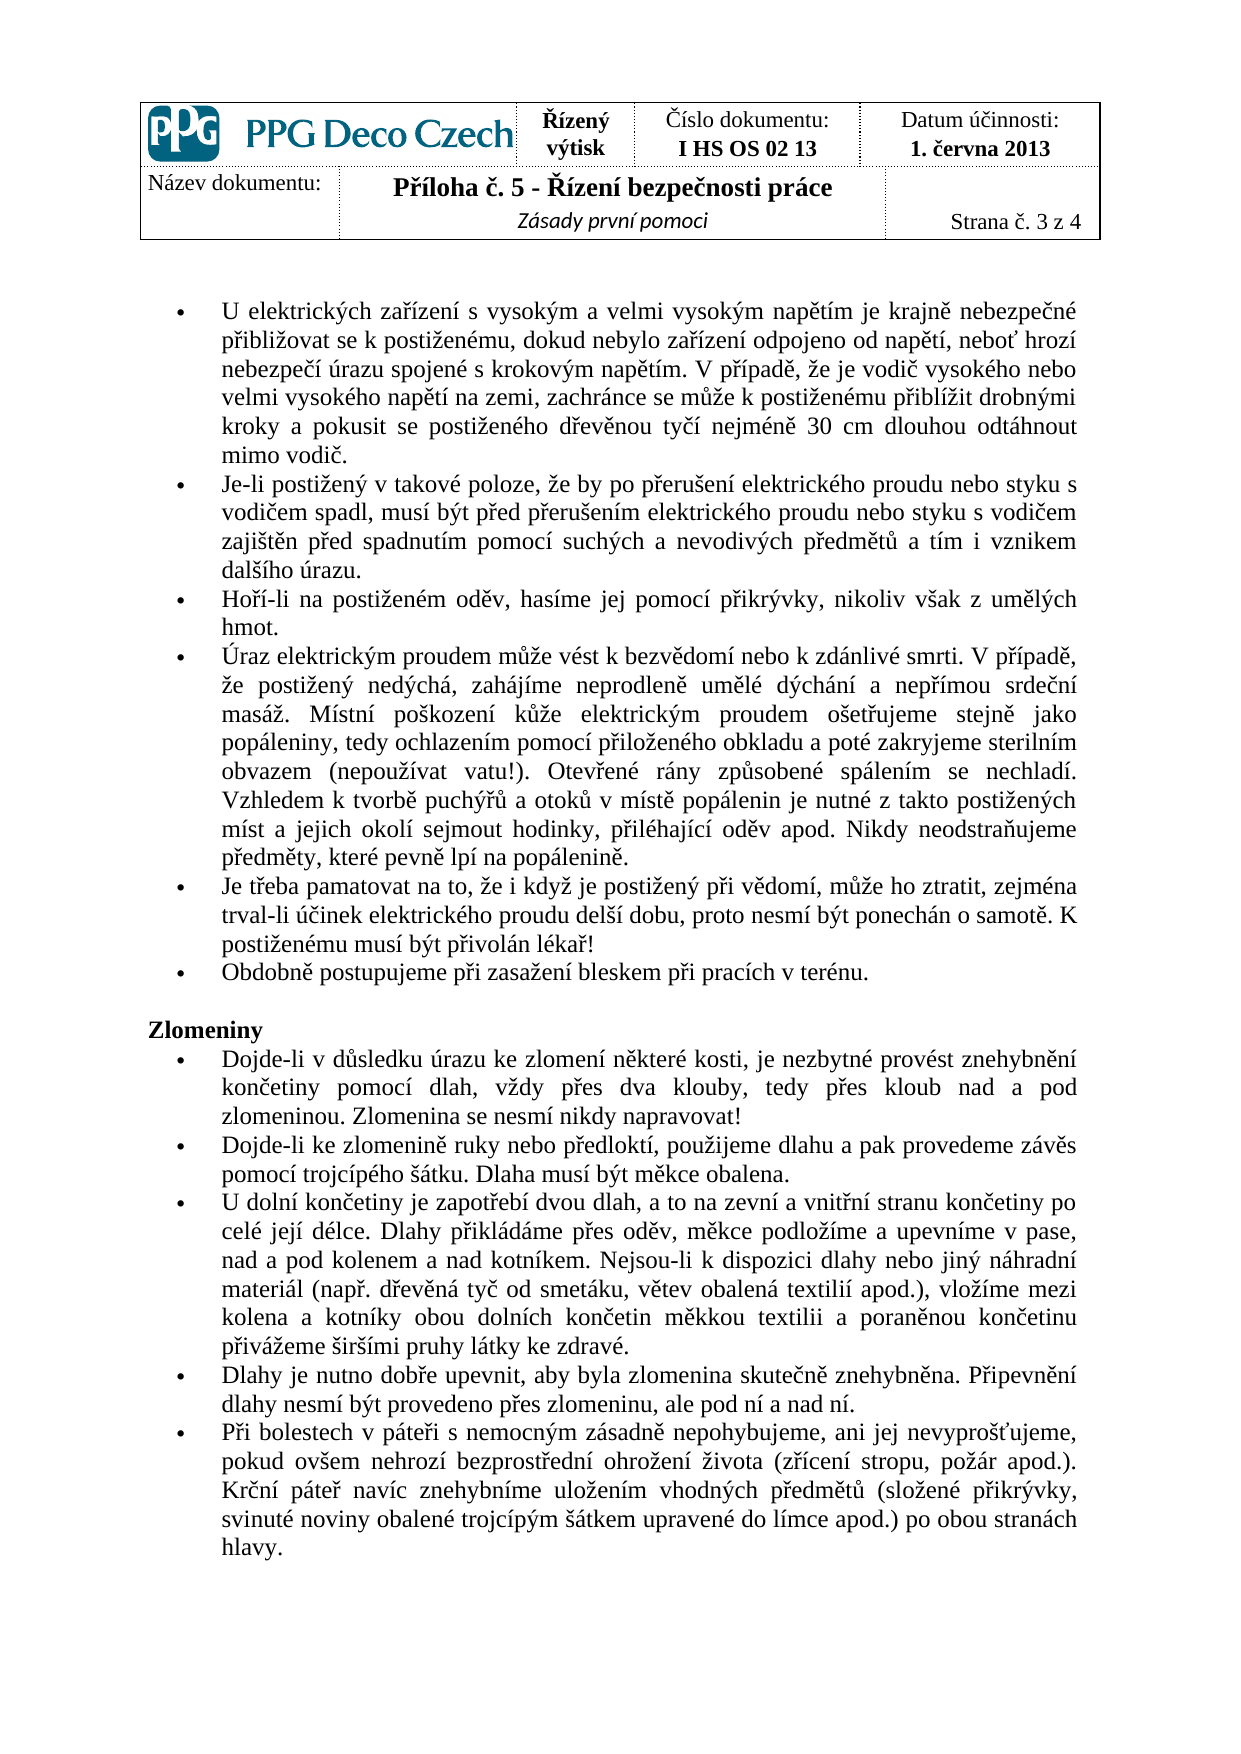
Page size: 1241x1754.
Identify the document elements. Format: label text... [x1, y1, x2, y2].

list Úraz elektrickým proudem může vést k bezvědomí nebo k zdánlivé smrti. V případě, že postižený nedýchá, zahájíme neprodleně umělé dýchání a nepřímou srdeční masáž. Místní poškození kůže elektrickým proudem ošetřujeme stejně jako popáleniny, tedy ochlazením pomocí přiloženého obkladu a poté zakryjeme sterilním obvazem (nepoužívat vatu!). Otevřené rány způsobené spálením se nechladí. Vzhledem k tvorbě puchýřů a otoků v místě popálenin je nutné z takto postižených míst a jejich okolí sejmout hodinky, přiléhající oděv apod. Nikdy neodstraňujeme předměty, které pevně lpí na popálenině. [177, 641, 1078, 871]
text Zlomeniny [148, 1015, 1078, 1044]
list U elektrických zařízení s vysokým a velmi vysokým napětím je krajně nebezpečné přibližovat se k postiženému, dokud nebylo zařízení odpojeno od napětí, neboť hrozí nebezpečí úrazu spojené s krokovým napětím. V případě, že je vodič vysokého nebo velmi vysokého napětí na zemi, zachránce se může k postiženému přiblížit drobnými kroky a pokusit se postiženého dřevěnou tyčí nejméně 30 cm dlouhou odtáhnout mimo vodič. [177, 296, 1078, 469]
list Dojde-li v důsledku úrazu ke zlomení některé kosti, je nezbytné provést znehybnění končetiny pomocí dlah, vždy přes dva klouby, tedy přes kloub nad a pod zlomeninou. Zlomenina se nesmí nikdy napravovat! [177, 1044, 1078, 1130]
list Dlahy je nutno dobře upevnit, aby byla zlomenina skutečně znehybněna. Připevnění dlahy nesmí být provedeno přes zlomeninu, ale pod ní a nad ní. [177, 1360, 1078, 1417]
list Je-li postižený v takové poloze, že by po přerušení elektrického proudu nebo styku s vodičem spadl, musí být před přerušením elektrického proudu nebo styku s vodičem zajištěn před spadnutím pomocí suchých a nevodivých předmětů a tím i vznikem dalšího úrazu. [177, 469, 1078, 584]
list Je třeba pamatovat na to, že i když je postižený při vědomí, může ho ztratit, zejména trval-li účinek elektrického proudu delší dobu, proto nesmí být ponechán o samotě. K postiženému musí být přivolán lékař! [177, 871, 1078, 957]
list Dojde-li ke zlomenině ruky nebo předloktí, použijeme dlahu a pak provedeme závěs pomocí trojcípého šátku. Dlaha musí být měkce obalena. [177, 1130, 1078, 1187]
list U dolní končetiny je zapotřebí dvou dlah, a to na zevní a vnitřní stranu končetiny po celé její délce. Dlahy přikládáme přes oděv, měkce podložíme a upevníme v pase, nad a pod kolenem a nad kotníkem. Nejsou-li k dispozici dlahy nebo jiný náhradní materiál (např. dřevěná tyč od smetáku, větev obalená textilií apod.), vložíme mezi kolena a kotníky obou dolních končetin měkkou textilii a poraněnou končetinu přivážeme širšími pruhy látky ke zdravé. [177, 1187, 1078, 1360]
list Obdobně postupujeme při zasažení bleskem při pracích v terénu. [177, 957, 1078, 986]
list Při bolestech v páteři s nemocným zásadně nepohybujeme, ani jej nevyprošťujeme, pokud ovšem nehrozí bezprostřední ohrožení života (zřícení stropu, požár apod.). Krční páteř navíc znehybníme uložením vhodných předmětů (složené přikrývky, svinuté noviny obalené trojcípým šátkem upravené do límce apod.) po obou stranách hlavy. [177, 1417, 1078, 1561]
list Hoří-li na postiženém oděv, hasíme jej pomocí přikrývky, nikoliv však z umělých hmot. [177, 584, 1078, 641]
